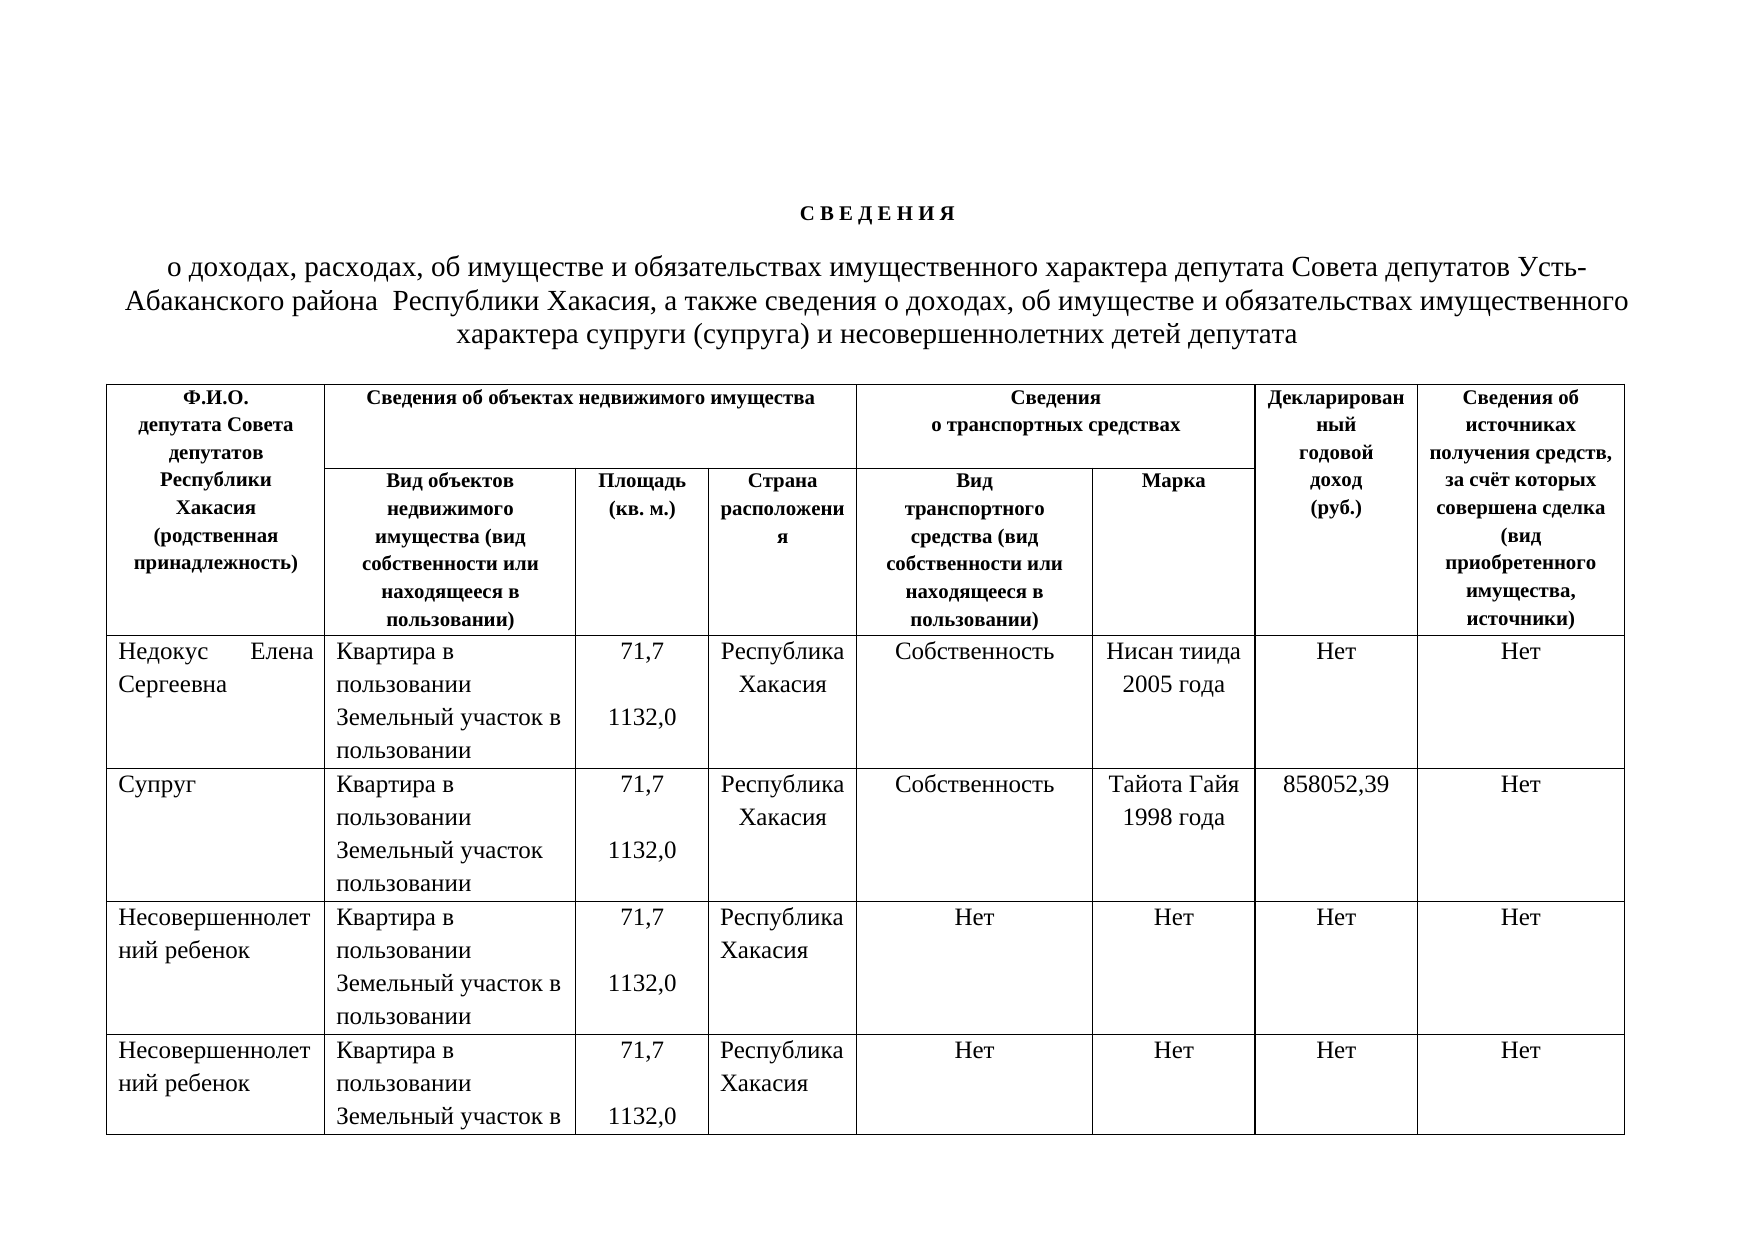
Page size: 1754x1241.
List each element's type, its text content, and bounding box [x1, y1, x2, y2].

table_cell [107, 1035, 324, 1134]
table_cell 858052,39 [1256, 769, 1417, 901]
text С В Е Д Е Н И Я [118, 201, 1636, 225]
table_cell Нет [1418, 636, 1624, 768]
table_header Сведения о транспортных средствах [857, 385, 1254, 467]
table_cell Несовершеннолетний ребенок [107, 902, 324, 1034]
table_cell 71,7 1132,0 [576, 902, 708, 1034]
table_cell Квартира в пользовании Земельный участок в пользовании [325, 636, 575, 768]
table_cell Республика Хакасия [709, 636, 856, 768]
table_cell Квартира в пользовании Земельный участок пользовании [325, 769, 575, 901]
table_cell Супруг [107, 769, 324, 901]
table_cell Нет [1418, 902, 1624, 1034]
table_cell 71,7 1132,0 [576, 1035, 708, 1134]
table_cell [325, 902, 575, 1034]
table_cell Нет [1093, 1035, 1254, 1134]
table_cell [325, 1035, 575, 1134]
table_header Сведения об объектах недвижимого имущества [325, 385, 856, 467]
table_cell Республика Хакасия [709, 1035, 856, 1134]
table_cell Вид объектов недвижимого имущества (вид собственности или находящееся в пользовании) [325, 469, 575, 635]
table_header Ф.И.О. депутата Совета депутатов Республики Хакасия (родственная принадлежность) [107, 385, 324, 635]
table_cell Нет [1256, 1035, 1417, 1134]
table_cell Нет [1256, 902, 1417, 1034]
table_cell Республика Хакасия [709, 902, 856, 1034]
table_cell Нет [1418, 769, 1624, 901]
table_cell Площадь (кв. м.) [576, 469, 708, 635]
table_cell Собственность [857, 769, 1092, 901]
table_cell Страна расположения [709, 469, 856, 635]
table_header Декларированный годовой доход (руб.) [1256, 385, 1417, 635]
table_cell Нет [1418, 1035, 1624, 1134]
table_cell Недокус Елена Сергеевна [107, 636, 324, 768]
table_cell Нет [1093, 902, 1254, 1034]
table_cell Вид транспортного средства (вид собственности или находящееся в пользовании) [857, 469, 1092, 635]
table_cell Тайота Гайя 1998 года [1093, 769, 1254, 901]
table_cell Марка [1093, 469, 1254, 635]
table_cell Нет [857, 902, 1092, 1034]
table_cell 71,7 1132,0 [576, 769, 708, 901]
table_cell Нет [857, 1035, 1092, 1134]
table_cell Нисан тиида 2005 года [1093, 636, 1254, 768]
table_header Сведения об источниках получения средств, за счёт которых совершена сделка (вид приобретенного имущества, источники) [1418, 385, 1624, 635]
table_cell Нет [1256, 636, 1417, 768]
text о доходах, расходах, об имуществе и обязательствах имущественного характера депутата Совета депутатов Усть-Абаканского района Республики Хакасия, а также сведения о доходах, об имуществе и обязательствах имущественного характера супруги (супруга) и несовершеннолетних детей депутата [118, 249, 1636, 350]
table_cell Собственность [857, 636, 1092, 768]
table_cell Республика Хакасия [709, 769, 856, 901]
table_cell 71,7 1132,0 [576, 636, 708, 768]
